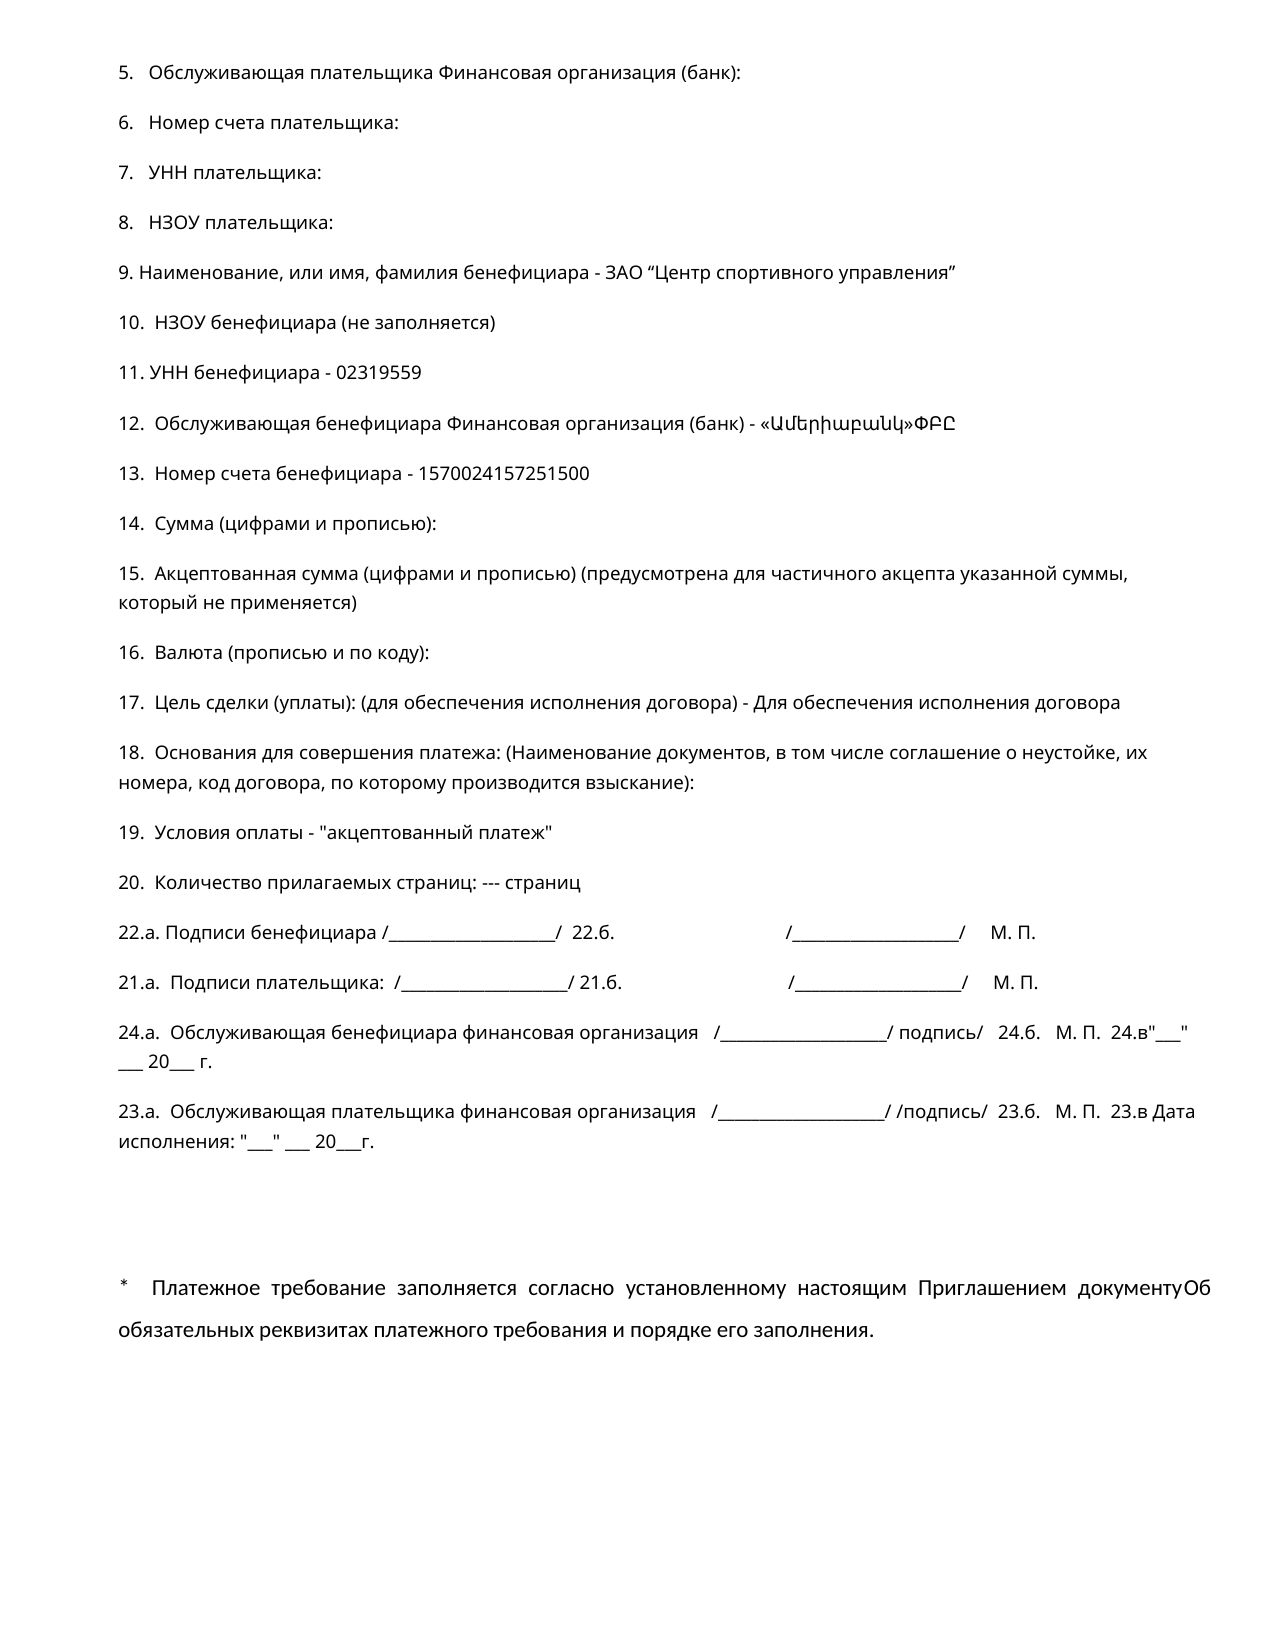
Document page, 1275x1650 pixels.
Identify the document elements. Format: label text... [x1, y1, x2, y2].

text * Платежное требование заполняется согласно установленному настоящим Приглашением документуОб обязательных реквизитах платежного требования и порядке его заполнения. [118, 1273, 1211, 1343]
